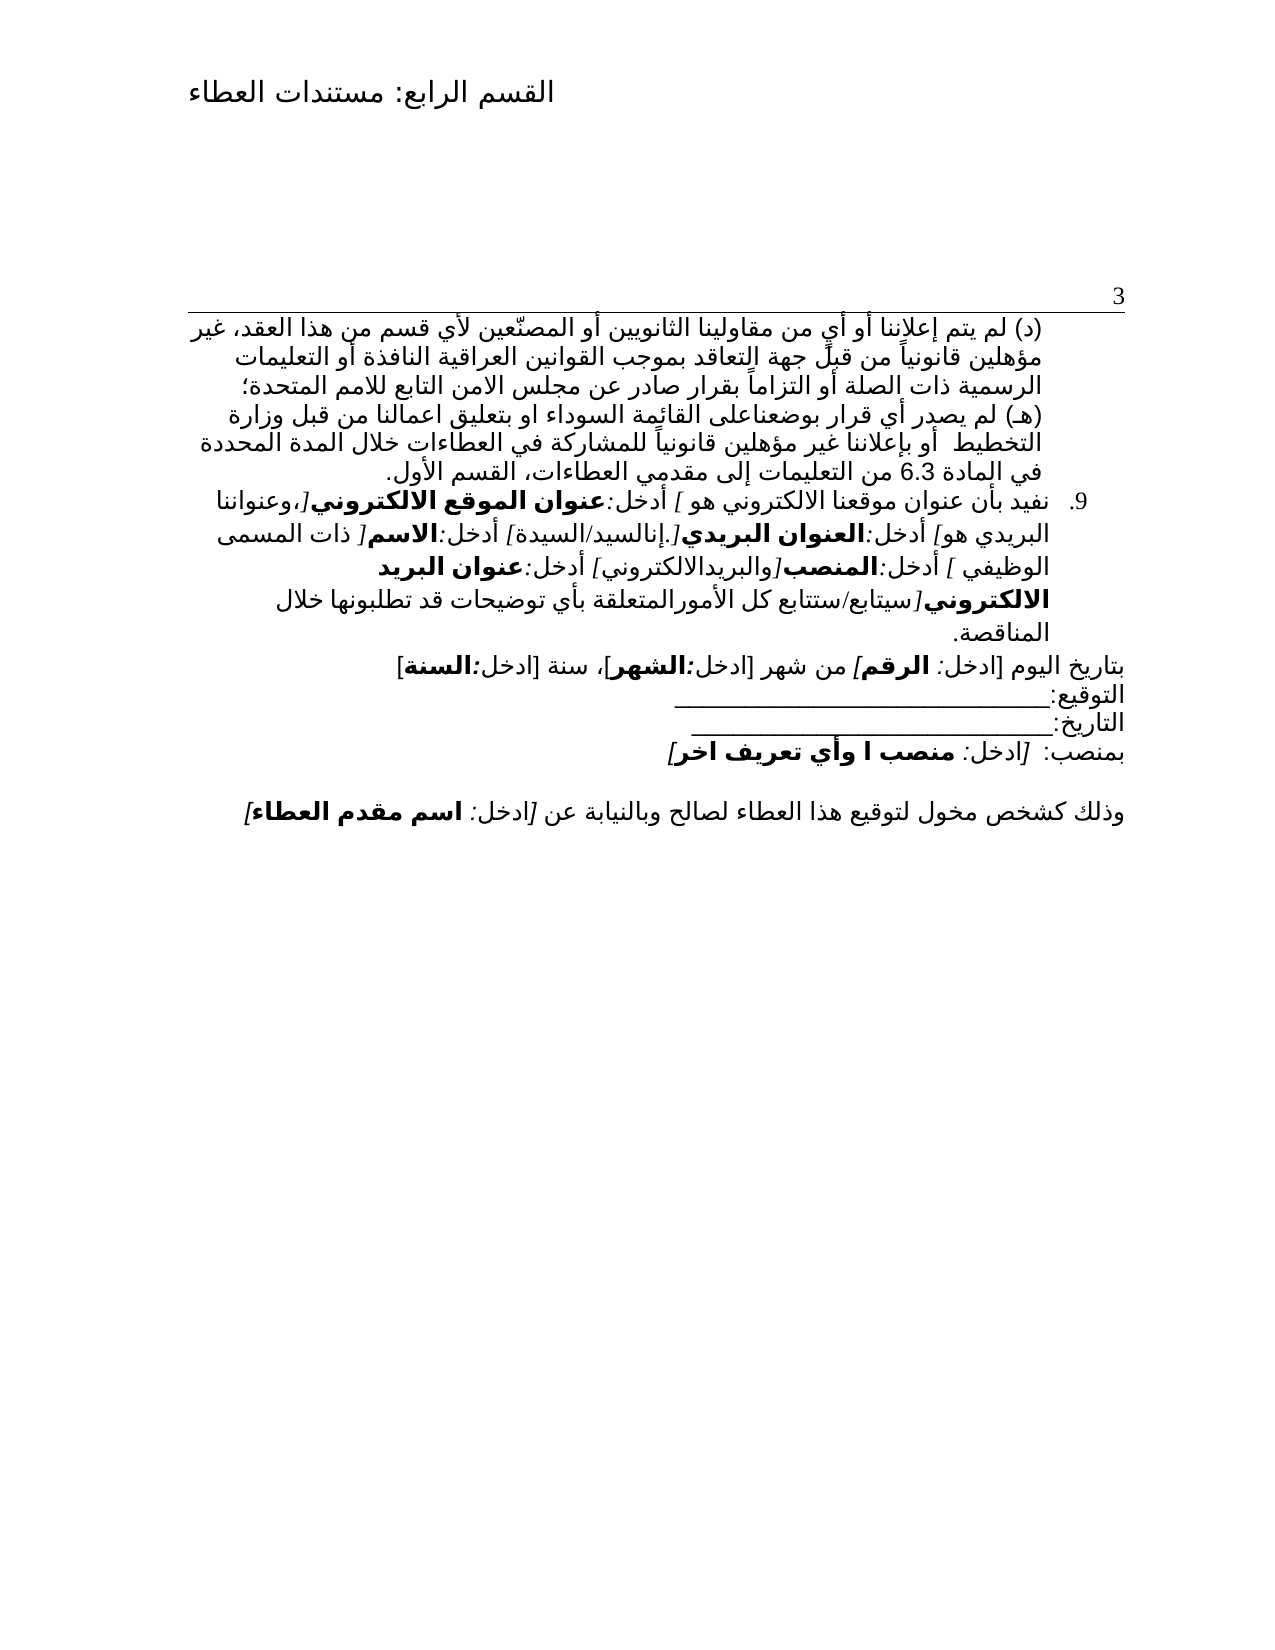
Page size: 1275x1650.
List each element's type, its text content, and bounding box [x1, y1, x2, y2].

text (د) لم يتم إعلاننا أو أيٍ من مقاولينا الثانويين أو المصنّعين لأي قسم من هذا العقد، غير مؤهلين قانونياً من قبل جهة التعاقد بموجب القوانين العراقية النافذة أو التعليمات الرسمية ذات الصلة أو التزاماً بقرار صادر عن مجلس الامن التابع للامم المتحدة؛ [187, 313, 1042, 399]
text بمنصب: [ادخل: منصب ا وأي تعريف اخر] [187, 737, 1125, 766]
list نفيد بأن عنوان موقعنا الالكتروني هو ] أدخل:عنوان الموقع الالكتروني[،وعنواننا البريدي هو] أدخل:العنوان البريدي[.إنالسيد/السيدة] أدخل:الاسم[ ذات المسمى الوظيفي ] أدخل:المنصب[والبريدالالكتروني] أدخل:عنوان البريد الالكتروني[سيتابع/ستتابع كل الأمورالمتعلقة بأي توضيحات قد تطلبونها خلال المناقصة. [187, 486, 1087, 647]
text التاريخ:__________________________ [187, 708, 1125, 737]
text التوقيع:___________________________ [187, 680, 1125, 708]
text (هـ) لم يصدر أي قرار بوضعناعلى القائمة السوداء او بتعليق اعمالنا من قبل وزارة التخطيط أو بإعلاننا غير مؤهلين قانونياً للمشاركة في العطاءات خلال المدة المحددة في المادة 6.3 من التعليمات إلى مقدمي العطاءات، القسم الأول. [187, 399, 1042, 486]
text وذلك كشخص مخول لتوقيع هذا العطاء لصالح وبالنيابة عن [ادخل: اسم مقدم العطاء] [187, 796, 1125, 825]
text بتاريخ اليوم [ادخل: الرقم] من شهر [ادخل:الشهر]، سنة [ادخل:السنة] [187, 651, 1125, 680]
